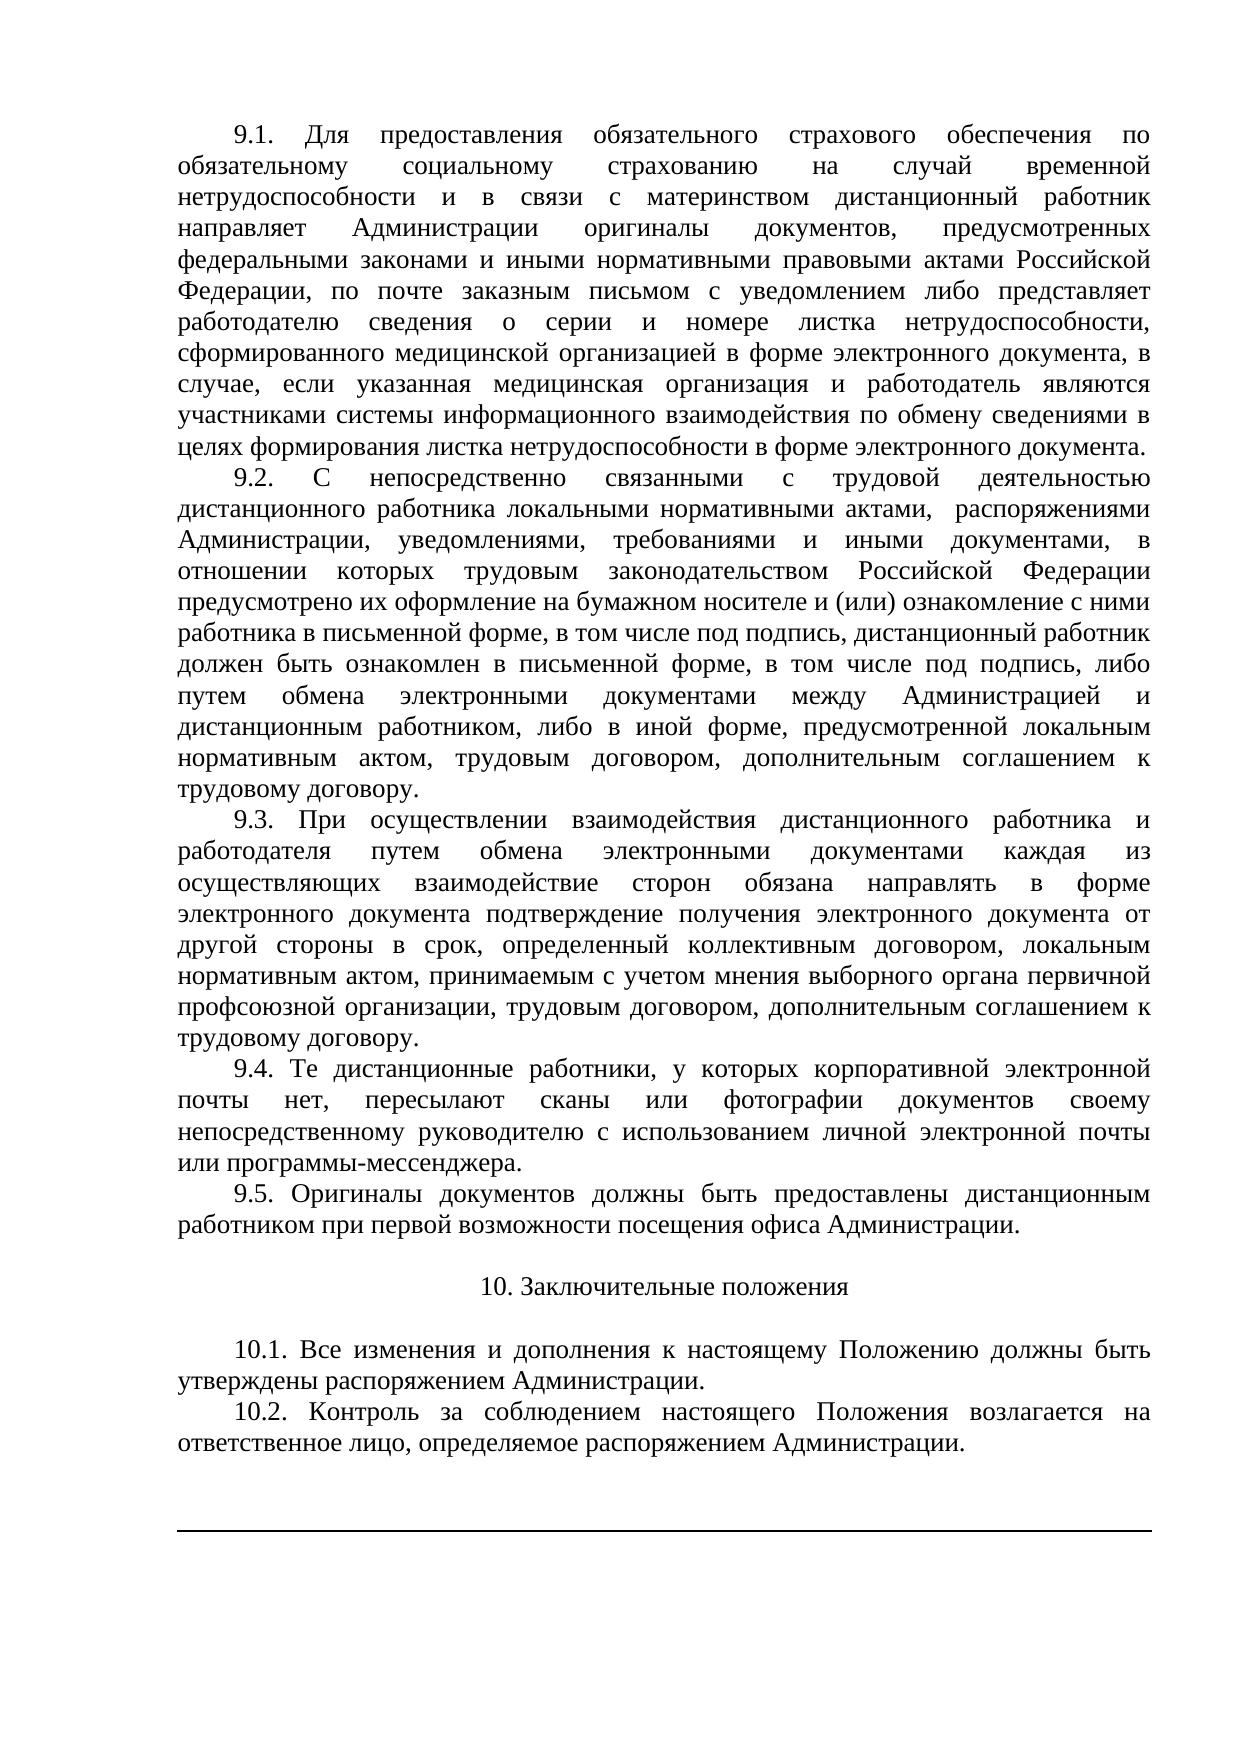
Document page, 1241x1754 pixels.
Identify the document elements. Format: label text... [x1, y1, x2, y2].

text 9.5. Оригиналы документов должны быть предоставлены дистанционным работником при первой возможности посещения офиса Администрации. [177, 1177, 1152, 1239]
text 9.3. При осуществлении взаимодействия дистанционного работника и работодателя путем обмена электронными документами каждая из осуществляющих взаимодействие сторон обязана направлять в форме электронного документа подтверждение получения электронного документа от другой стороны в срок, определенный коллективным договором, локальным нормативным актом, принимаемым с учетом мнения выборного органа первичной профсоюзной организации, трудовым договором, дополнительным соглашением к трудовому договору. [177, 803, 1152, 1052]
text 10.2. Контроль за соблюдением настоящего Положения возлагается на ответственное лицо, определяемое распоряжением Администрации. [177, 1395, 1152, 1457]
text 9.2. С непосредственно связанными с трудовой деятельностью дистанционного работника локальными нормативными актами, распоряжениями Администрации, уведомлениями, требованиями и иными документами, в отношении которых трудовым законодательством Российской Федерации предусмотрено их оформление на бумажном носителе и (или) ознакомление с ними работника в письменной форме, в том числе под подпись, дистанционный работник должен быть ознакомлен в письменной форме, в том числе под подпись, либо путем обмена электронными документами между Администрацией и дистанционным работником, либо в иной форме, предусмотренной локальным нормативным актом, трудовым договором, дополнительным соглашением к трудовому договору. [177, 461, 1152, 803]
text 9.4. Те дистанционные работники, у которых корпоративной электронной почты нет, пересылают сканы или фотографии документов своему непосредственному руководителю с использованием личной электронной почты или программы-мессенджера. [177, 1052, 1152, 1177]
text 10.1. Все изменения и дополнения к настоящему Положению должны быть утверждены распоряжением Администрации. [177, 1333, 1152, 1395]
text 9.1. Для предоставления обязательного страхового обеспечения по обязательному социальному страхованию на случай временной нетрудоспособности и в связи с материнством дистанционный работник направляет Администрации оригиналы документов, предусмотренных федеральными законами и иными нормативными правовыми актами Российской Федерации, по почте заказным письмом с уведомлением либо представляет работодателю сведения о серии и номере листка нетрудоспособности, сформированного медицинской организацией в форме электронного документа, в случае, если указанная медицинская организация и работодатель являются участниками системы информационного взаимодействия по обмену сведениями в целях формирования листка нетрудоспособности в форме электронного документа. [177, 118, 1152, 461]
text 10. Заключительные положения [177, 1271, 1152, 1302]
